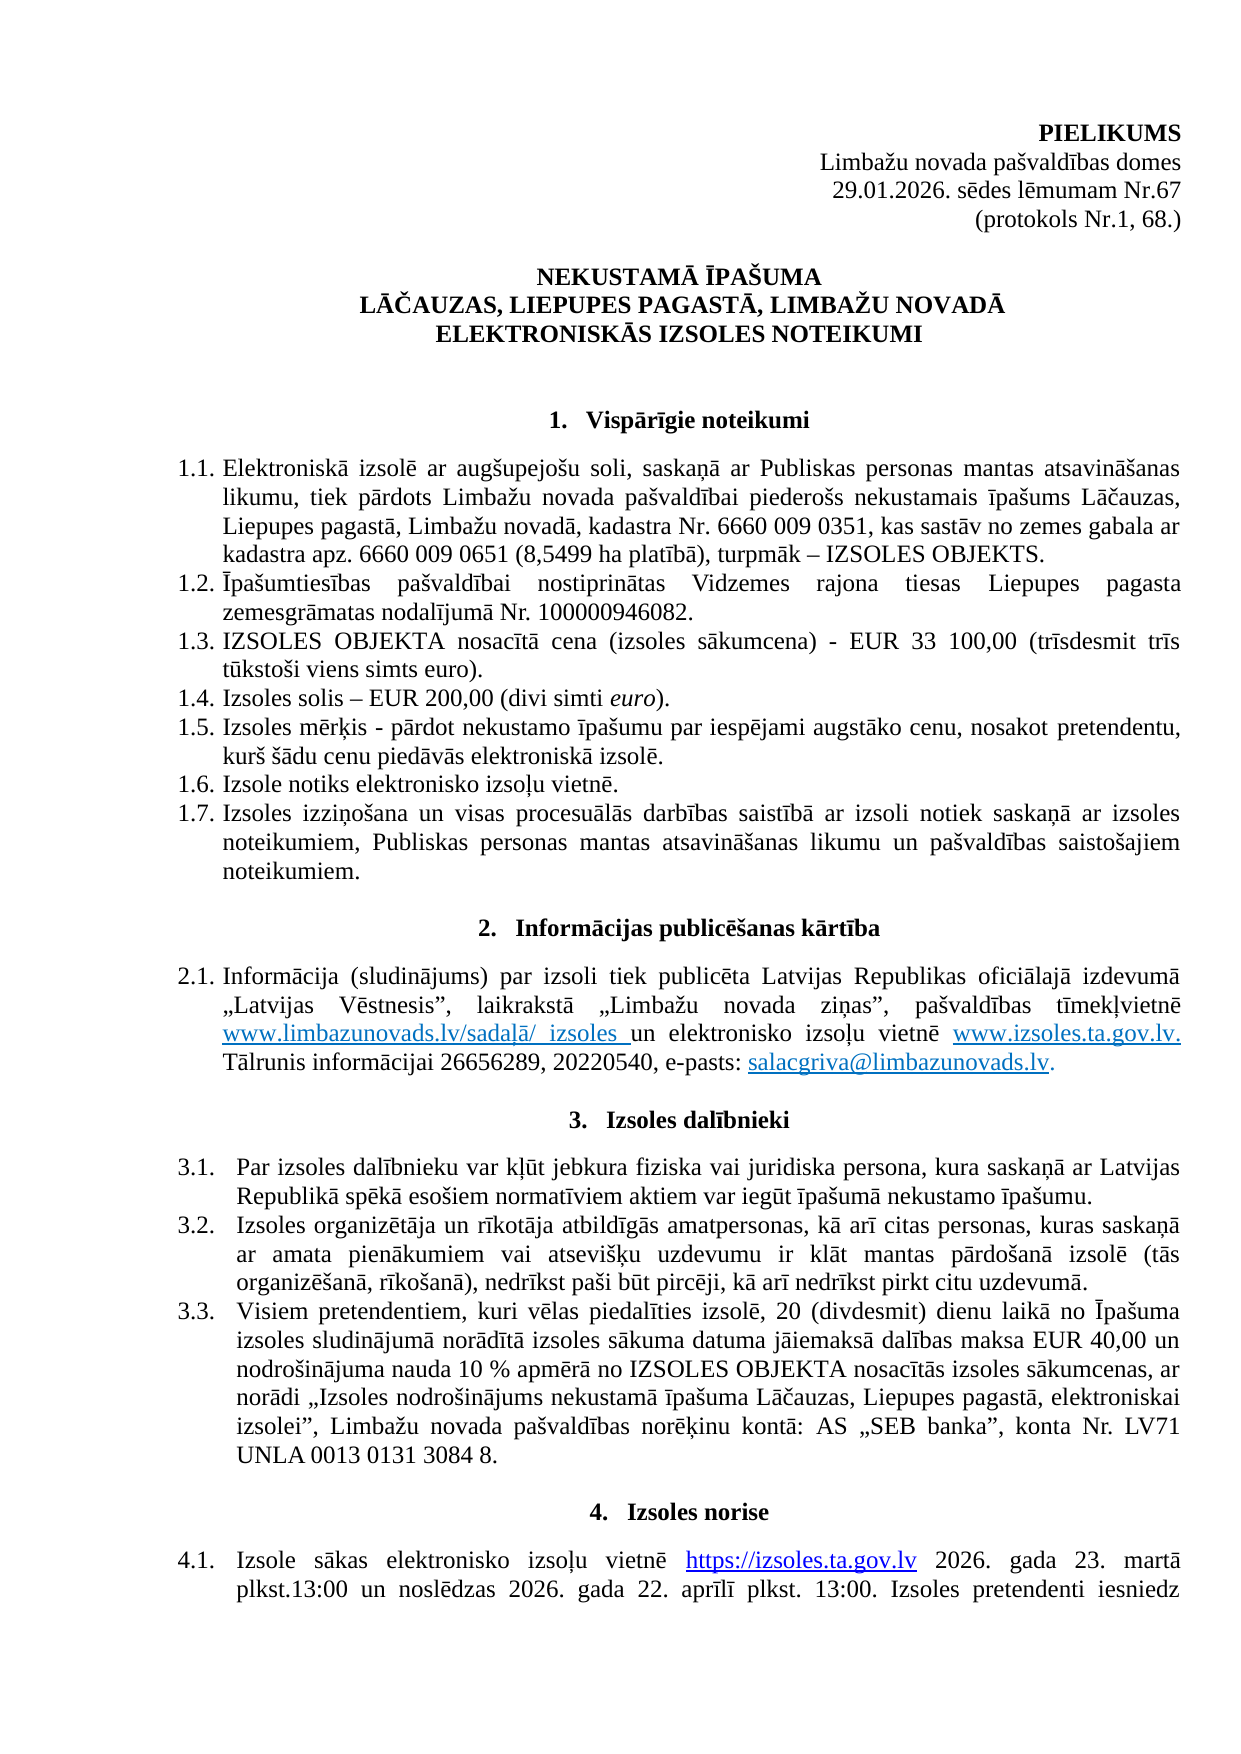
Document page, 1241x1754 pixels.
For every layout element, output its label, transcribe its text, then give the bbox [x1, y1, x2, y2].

list Informācija (sludinājums) par izsoli tiek publicēta Latvijas Republikas oficiālajā izdevumā „Latvijas Vēstnesis”, laikrakstā „Limbažu novada ziņas”, pašvaldības tīmekļvietnē www.limbazunovads.lv/sadaļā/ izsoles un elektronisko izsoļu vietnē www.izsoles.ta.gov.lv. Tālrunis informācijai 26656289, 20220540, e-pasts: salacgriva@limbazunovads.lv. [177, 961, 1181, 1076]
text Limbažu novada pašvaldības domes [477, 147, 1181, 176]
text 29.01.2026. sēdes lēmumam Nr.67 [177, 176, 1181, 204]
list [177, 1545, 1181, 1603]
list Vispārīgie noteikumi [177, 406, 1181, 434]
text PIELIKUMS [852, 118, 1181, 147]
list Par izsoles dalībnieku var kļūt jebkura fiziska vai juridiska persona, kura saskaņā ar Latvijas Republikā spēkā esošiem normatīviem aktiem var iegūt īpašumā nekustamo īpašumu. [177, 1152, 1181, 1210]
list Informācijas publicēšanas kārtība [177, 913, 1181, 942]
list Elektroniskā izsolē ar augšupejošu soli, saskaņā ar Publiskas personas mantas atsavināšanas likumu, tiek pārdots Limbažu novada pašvaldībai piederošs nekustamais īpašums Lāčauzas, Liepupes pagastā, Limbažu novadā, kadastra Nr. 6660 009 0351, kas sastāv no zemes gabala ar kadastra apz. 6660 009 0651 (8,5499 ha platībā), turpmāk – IZSOLES OBJEKTS. [177, 453, 1181, 568]
text Lāčauzas, Liepupes pagastā, Limbažu novadā [177, 291, 1181, 319]
list Visiem pretendentiem, kuri vēlas piedalīties izsolē, 20 (divdesmit) dienu laikā no Īpašuma izsoles sludinājumā norādītā izsoles sākuma datuma jāiemaksā dalības maksa EUR 40,00 un nodrošinājuma nauda 10 % apmērā no IZSOLES OBJEKTA nosacītās izsoles sākumcenas, ar norādi „Izsoles nodrošinājums nekustamā īpašuma Lāčauzas, Liepupes pagastā, elektroniskai izsolei”, Limbažu novada pašvaldības norēķinu kontā: AS „SEB banka”, konta Nr. LV71 UNLA 0013 0131 3084 8. [177, 1296, 1181, 1469]
list IZSOLES OBJEKTA nosacītā cena (izsoles sākumcena) - EUR 33 100,00 (trīsdesmit trīs tūkstoši viens simts euro). [177, 626, 1181, 683]
text (protokols Nr.1, 68.) [177, 204, 1181, 233]
list Izsoles izziņošana un visas procesuālās darbības saistībā ar izsoli notiek saskaņā ar izsoles noteikumiem, Publiskas personas mantas atsavināšanas likumu un pašvaldības saistošajiem noteikumiem. [177, 798, 1181, 884]
list Izsoles organizētāja un rīkotāja atbildīgās amatpersonas, kā arī citas personas, kuras saskaņā ar amata pienākumiem vai atsevišķu uzdevumu ir klāt mantas pārdošanā izsolē (tās organizēšanā, rīkošanā), nedrīkst paši būt pircēji, kā arī nedrīkst pirkt citu uzdevumā. [177, 1210, 1181, 1296]
text ELEKTRONISKĀS IZSOLES NOTEIKUMI [177, 319, 1181, 348]
list Izsoles solis – EUR 200,00 (divi simti euro). [177, 683, 1181, 712]
list Izsole notiks elektronisko izsoļu vietnē. [177, 769, 1181, 798]
text NEKUSTAMĀ ĪPAŠUMA [177, 262, 1181, 291]
list Izsoles dalībnieki [177, 1105, 1181, 1133]
list Izsoles mērķis - pārdot nekustamo īpašumu par iespējami augstāko cenu, nosakot pretendentu, kurš šādu cenu piedāvās elektroniskā izsolē. [177, 712, 1181, 769]
list Īpašumtiesības pašvaldībai nostiprinātas Vidzemes rajona tiesas Liepupes pagasta zemesgrāmatas nodalījumā Nr. 100000946082. [177, 568, 1181, 626]
list Izsoles norise [177, 1497, 1181, 1526]
